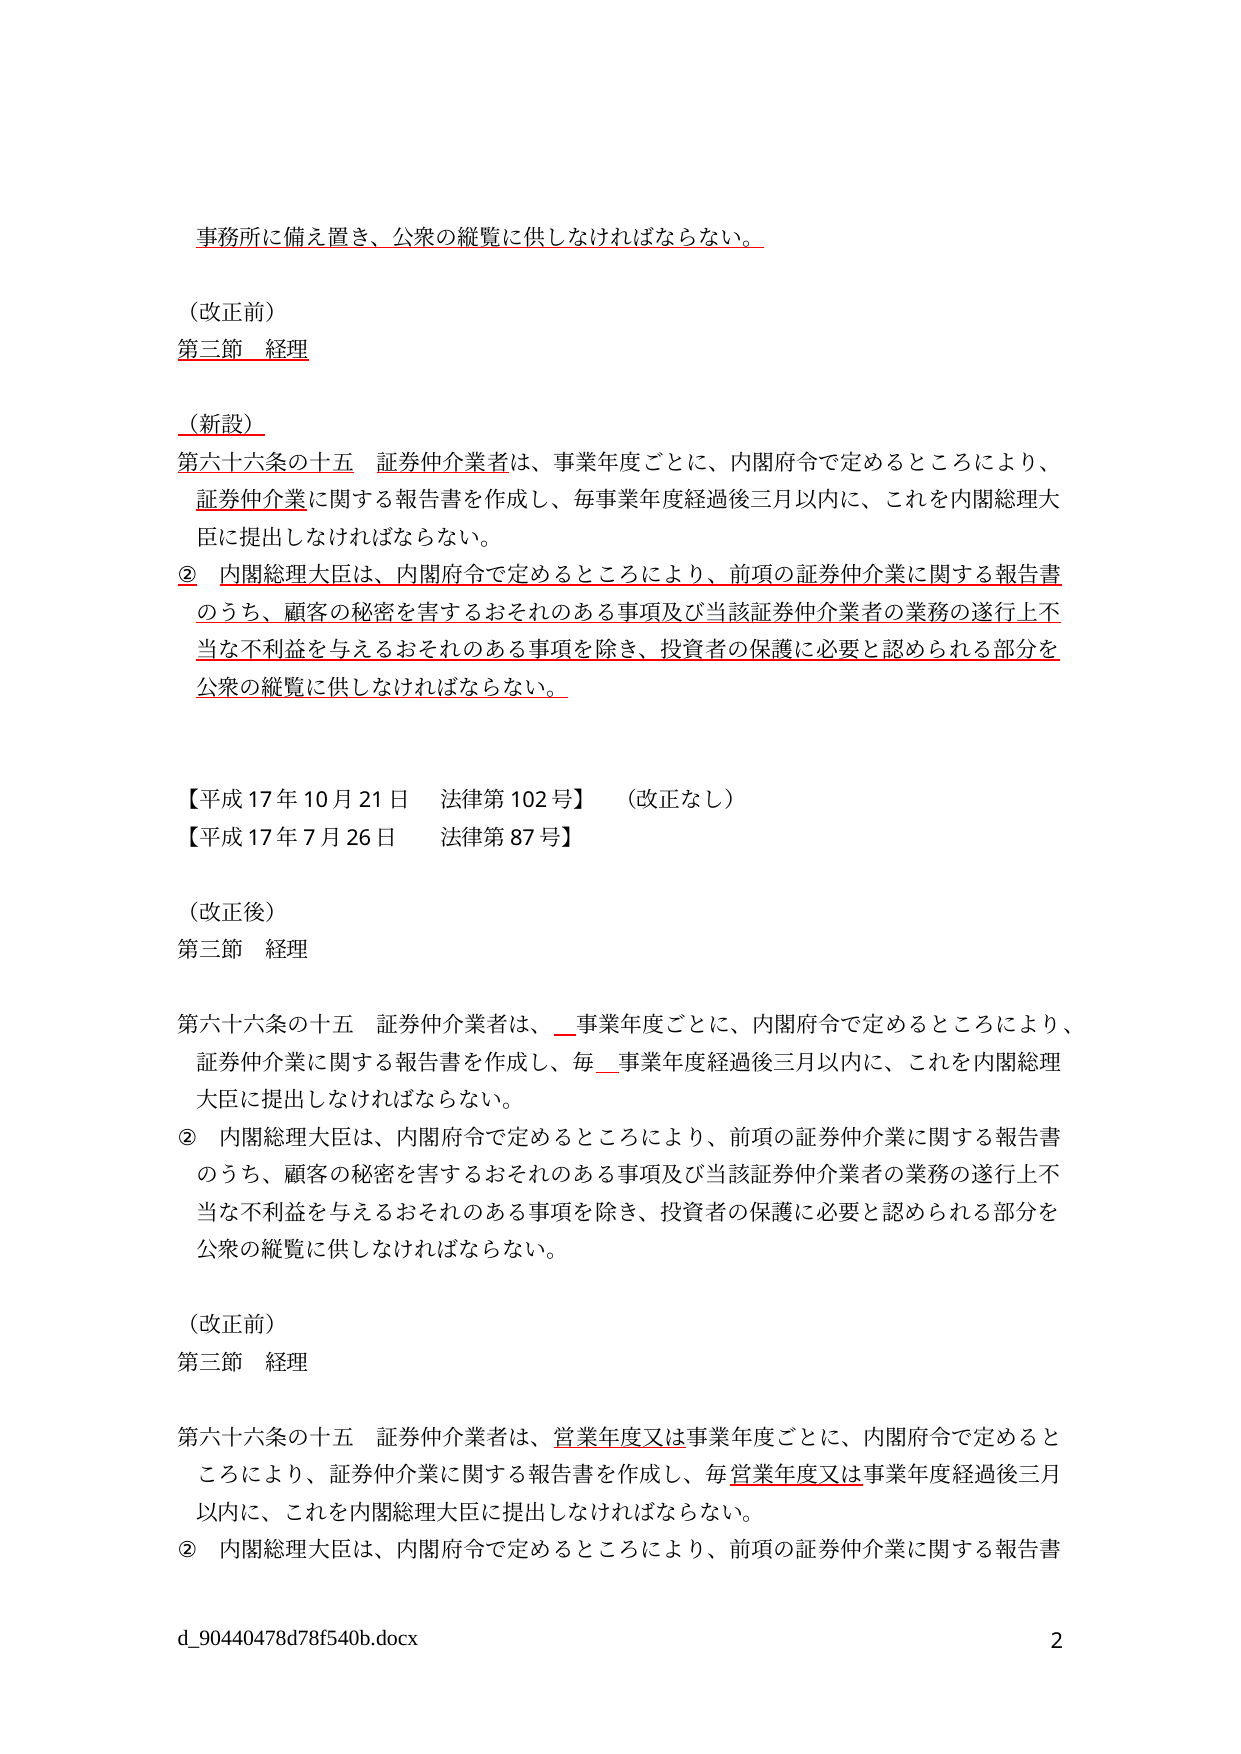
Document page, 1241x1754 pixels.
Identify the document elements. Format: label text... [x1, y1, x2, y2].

text 【平成17年7月26日 法律第87号】 [177, 817, 1063, 854]
text 第三節 経理 [177, 1342, 1063, 1379]
text （改正後） [177, 892, 1063, 929]
text 第六十六条の十五 証券仲介業者は、 事業年度ごとに、内閣府令で定めるところにより、証券仲介業に関する報告書を作成し、毎 事業年度経過後三月以内に、これを内閣総理大臣に提出しなければならない。 [177, 1004, 1063, 1117]
text 第六十六条の十五 証券仲介業者は、事業年度ごとに、内閣府令で定めるところにより、証券仲介業に関する報告書を作成し、毎事業年度経過後三月以内に、これを内閣総理大臣に提出しなければならない。 [177, 442, 1063, 554]
text （改正前） [177, 292, 1063, 329]
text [177, 217, 1063, 254]
text 第三節 経理 [177, 929, 1063, 967]
text （改正前） [177, 1304, 1063, 1342]
text （新設） [177, 404, 1063, 442]
text 【平成17年10月21日 法律第102号】 （改正なし） [177, 779, 1063, 817]
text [177, 1529, 1063, 1567]
text 第六十六条の十五 証券仲介業者は、営業年度又は事業年度ごとに、内閣府令で定めるところにより、証券仲介業に関する報告書を作成し、毎営業年度又は事業年度経過後三月以内に、これを内閣総理大臣に提出しなければならない。 [177, 1417, 1063, 1529]
text ② 内閣総理大臣は、内閣府令で定めるところにより、前項の証券仲介業に関する報告書のうち、顧客の秘密を害するおそれのある事項及び当該証券仲介業者の業務の遂行上不当な不利益を与えるおそれのある事項を除き、投資者の保護に必要と認められる部分を公衆の縦覧に供しなければならない。 [177, 1117, 1063, 1267]
text ② 内閣総理大臣は、内閣府令で定めるところにより、前項の証券仲介業に関する報告書のうち、顧客の秘密を害するおそれのある事項及び当該証券仲介業者の業務の遂行上不当な不利益を与えるおそれのある事項を除き、投資者の保護に必要と認められる部分を公衆の縦覧に供しなければならない。 [177, 554, 1063, 704]
text 第三節 経理 [177, 329, 1063, 367]
